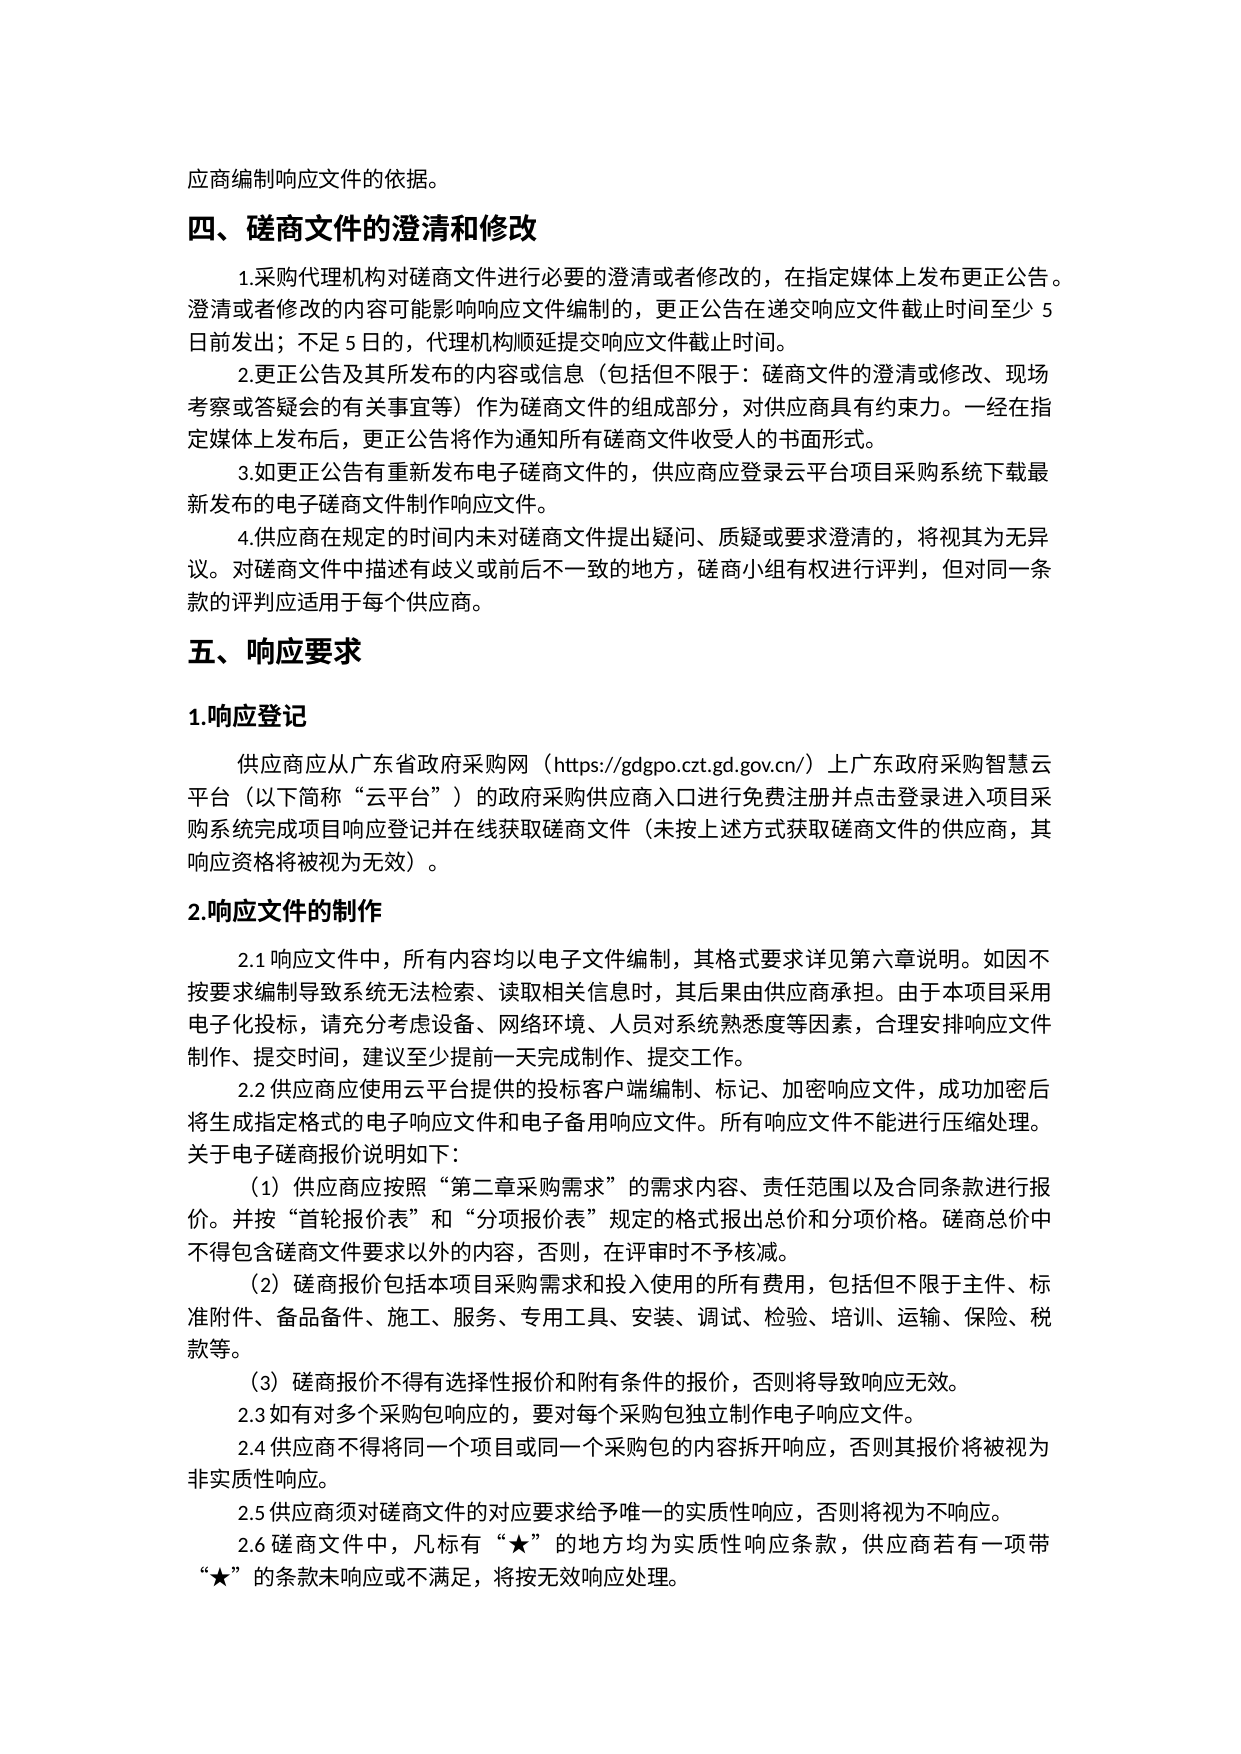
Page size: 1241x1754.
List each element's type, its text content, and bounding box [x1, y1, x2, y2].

text 2.3如有对多个采购包响应的，要对每个采购包独立制作电子响应文件。 [187, 1397, 1053, 1429]
text 1.响应登记 [187, 682, 1053, 747]
text 2.2供应商应使用云平台提供的投标客户端编制、标记、加密响应文件，成功加密后将生成指定格式的电子响应文件和电子备用响应文件。所有响应文件不能进行压缩处理。关于电子磋商报价说明如下： [187, 1072, 1053, 1169]
text 五、响应要求 [187, 617, 1053, 682]
text 2.响应文件的制作 [187, 877, 1053, 942]
text 4.供应商在规定的时间内未对磋商文件提出疑问、质疑或要求澄清的，将视其为无异议。对磋商文件中描述有歧义或前后不一致的地方，磋商小组有权进行评判，但对同一条款的评判应适用于每个供应商。 [187, 519, 1053, 617]
text 2.6磋商文件中，凡标有“★”的地方均为实质性响应条款，供应商若有一项带“★”的条款未响应或不满足，将按无效响应处理。 [187, 1527, 1053, 1592]
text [187, 162, 1053, 194]
text 2.更正公告及其所发布的内容或信息（包括但不限于：磋商文件的澄清或修改、现场考察或答疑会的有关事宜等）作为磋商文件的组成部分，对供应商具有约束力。一经在指定媒体上发布后，更正公告将作为通知所有磋商文件收受人的书面形式。 [187, 357, 1053, 454]
text 3.如更正公告有重新发布电子磋商文件的，供应商应登录云平台项目采购系统下载最新发布的电子磋商文件制作响应文件。 [187, 454, 1053, 519]
text 2.1响应文件中，所有内容均以电子文件编制，其格式要求详见第六章说明。如因不按要求编制导致系统无法检索、读取相关信息时，其后果由供应商承担。由于本项目采用电子化投标，请充分考虑设备、网络环境、人员对系统熟悉度等因素，合理安排响应文件制作、提交时间，建议至少提前一天完成制作、提交工作。 [187, 942, 1053, 1072]
text 四、磋商文件的澄清和修改 [187, 194, 1053, 259]
text 供应商应从广东省政府采购网（https://gdgpo.czt.gd.gov.cn/）上广东政府采购智慧云平台（以下简称“云平台”）的政府采购供应商入口进行免费注册并点击登录进入项目采购系统完成项目响应登记并在线获取磋商文件（未按上述方式获取磋商文件的供应商，其响应资格将被视为无效）。 [187, 747, 1053, 877]
text 1.采购代理机构对磋商文件进行必要的澄清或者修改的，在指定媒体上发布更正公告。澄清或者修改的内容可能影响响应文件编制的，更正公告在递交响应文件截止时间至少5日前发出；不足5日的，代理机构顺延提交响应文件截止时间。 [187, 259, 1053, 357]
text （2）磋商报价包括本项目采购需求和投入使用的所有费用，包括但不限于主件、标准附件、备品备件、施工、服务、专用工具、安装、调试、检验、培训、运输、保险、税款等。 [187, 1267, 1053, 1364]
text 2.4供应商不得将同一个项目或同一个采购包的内容拆开响应，否则其报价将被视为非实质性响应。 [187, 1429, 1053, 1494]
text （3）磋商报价不得有选择性报价和附有条件的报价，否则将导致响应无效。 [187, 1364, 1053, 1397]
text 2.5供应商须对磋商文件的对应要求给予唯一的实质性响应，否则将视为不响应。 [187, 1494, 1053, 1527]
text （1）供应商应按照“第二章采购需求”的需求内容、责任范围以及合同条款进行报价。并按“首轮报价表”和“分项报价表”规定的格式报出总价和分项价格。磋商总价中不得包含磋商文件要求以外的内容，否则，在评审时不予核减。 [187, 1169, 1053, 1267]
